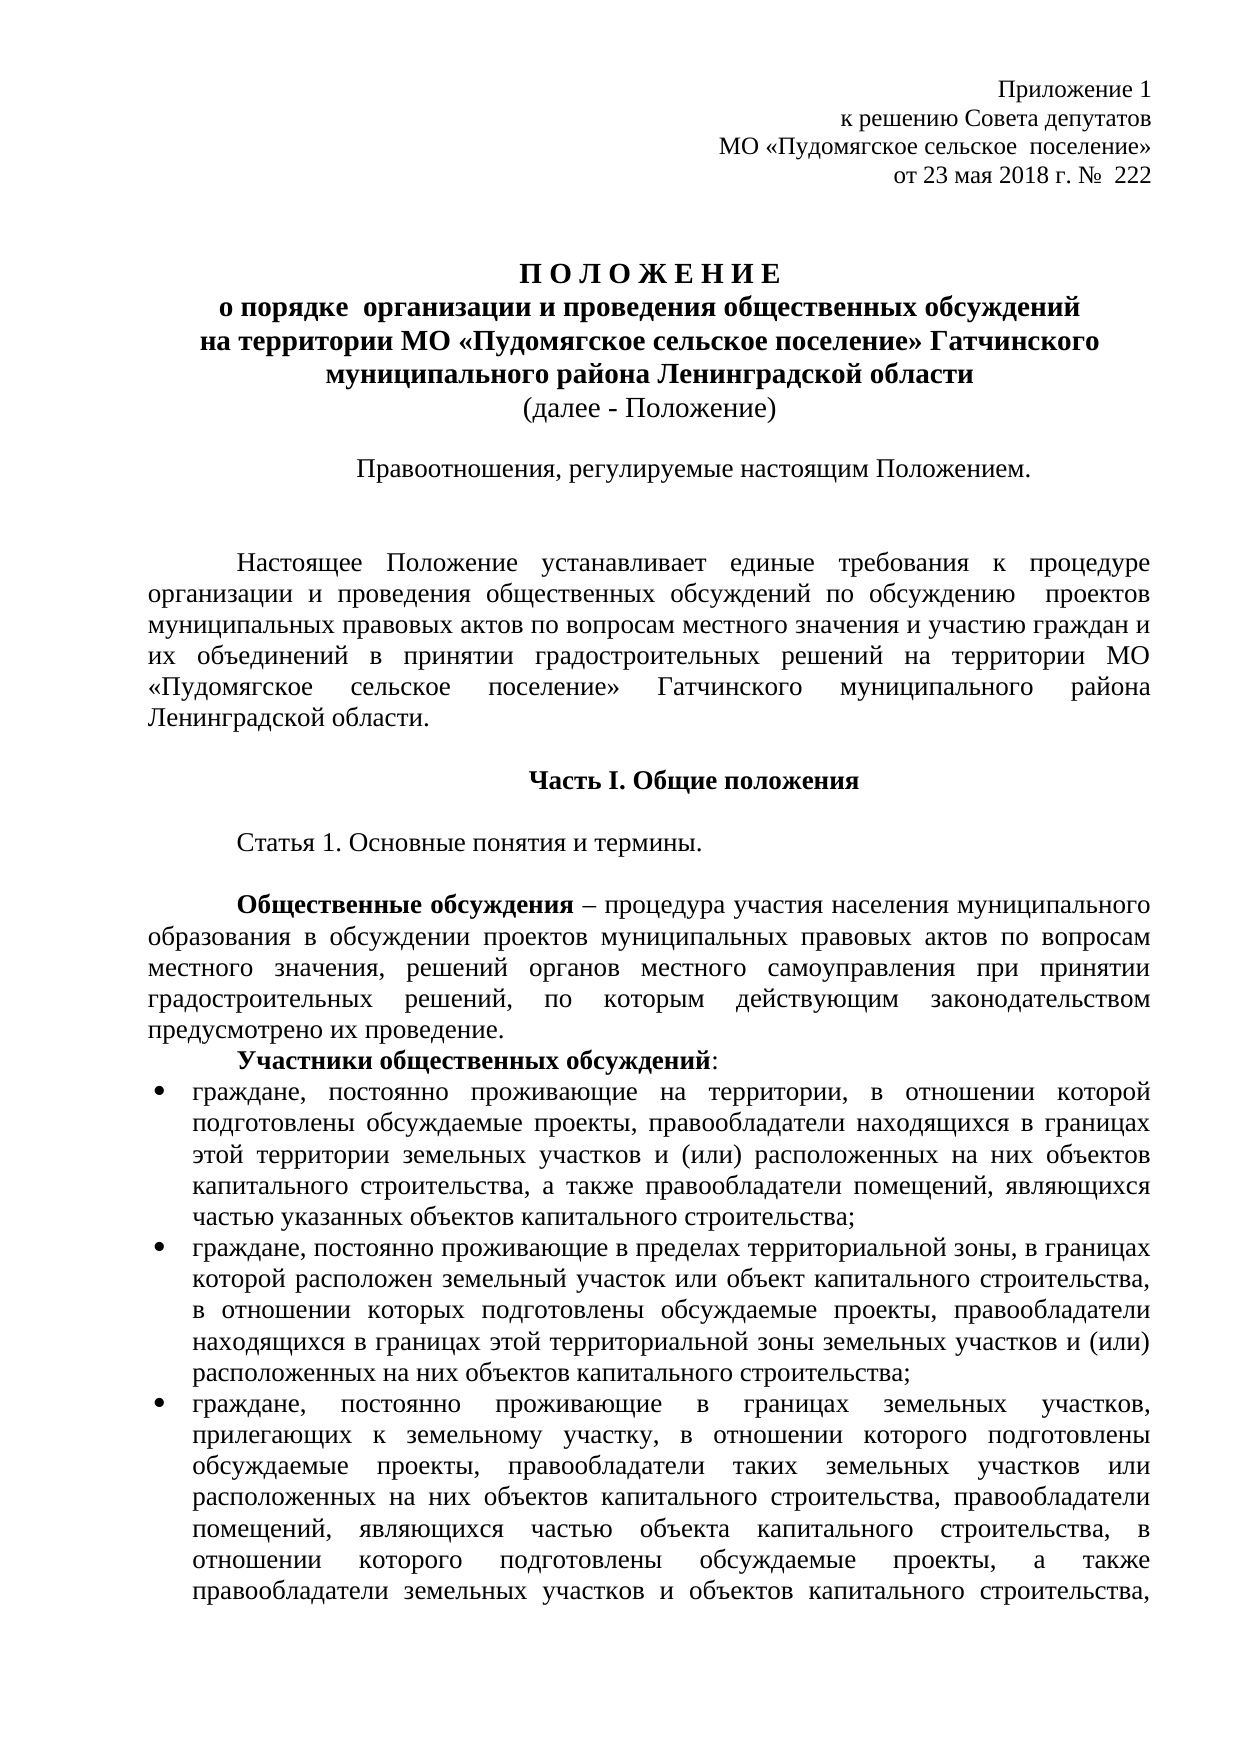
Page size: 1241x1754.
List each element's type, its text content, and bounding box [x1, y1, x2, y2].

text о порядке организации и проведения общественных обсуждений [148, 289, 1152, 323]
list граждане, постоянно проживающие на территории, в отношении которой подготовлены обсуждаемые проекты, правообладатели находящихся в границах этой территории земельных участков и (или) расположенных на них объектов капитального строительства, а также правообладатели помещений, являющихся частью указанных объектов капитального строительства; [154, 1075, 1152, 1231]
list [154, 1387, 1152, 1605]
text на территории МО «Пудомягское сельское поселение» Гатчинского муниципального района Ленинградской области [148, 323, 1152, 390]
text Участники общественных обсуждений: [148, 1044, 1152, 1075]
text Часть I. Общие положения [148, 764, 1152, 795]
text МО «Пудомягское сельское поселение» [148, 131, 1152, 160]
text Общественные обсуждения – процедура участия населения муниципального образования в обсуждении проектов муниципальных правовых актов по вопросам местного значения, решений органов местного самоуправления при принятии градостроительных решений, по которым действующим законодательством предусмотрено их проведение. [148, 888, 1152, 1044]
text к решению Совета депутатов [148, 103, 1152, 131]
text П О Л О Ж Е Н И Е [148, 256, 1152, 289]
text Приложение 1 [148, 74, 1152, 103]
text (далее - Положение) [148, 390, 1152, 424]
text Статья 1. Основные понятия и термины. [148, 826, 1152, 857]
text от 23 мая 2018 г. № 222 [148, 160, 1152, 189]
text Правоотношения, регулируемые настоящим Положением. [148, 452, 1152, 483]
text Настоящее Положение устанавливает единые требования к процедуре организации и проведения общественных обсуждений по обсуждению проектов муниципальных правовых актов по вопросам местного значения и участию граждан и их объединений в принятии градостроительных решений на территории МО «Пудомягское сельское поселение» Гатчинского муниципального района Ленинградской области. [148, 546, 1152, 733]
list граждане, постоянно проживающие в пределах территориальной зоны, в границах которой расположен земельный участок или объект капитального строительства, в отношении которых подготовлены обсуждаемые проекты, правообладатели находящихся в границах этой территориальной зоны земельных участков и (или) расположенных на них объектов капитального строительства; [154, 1231, 1152, 1387]
